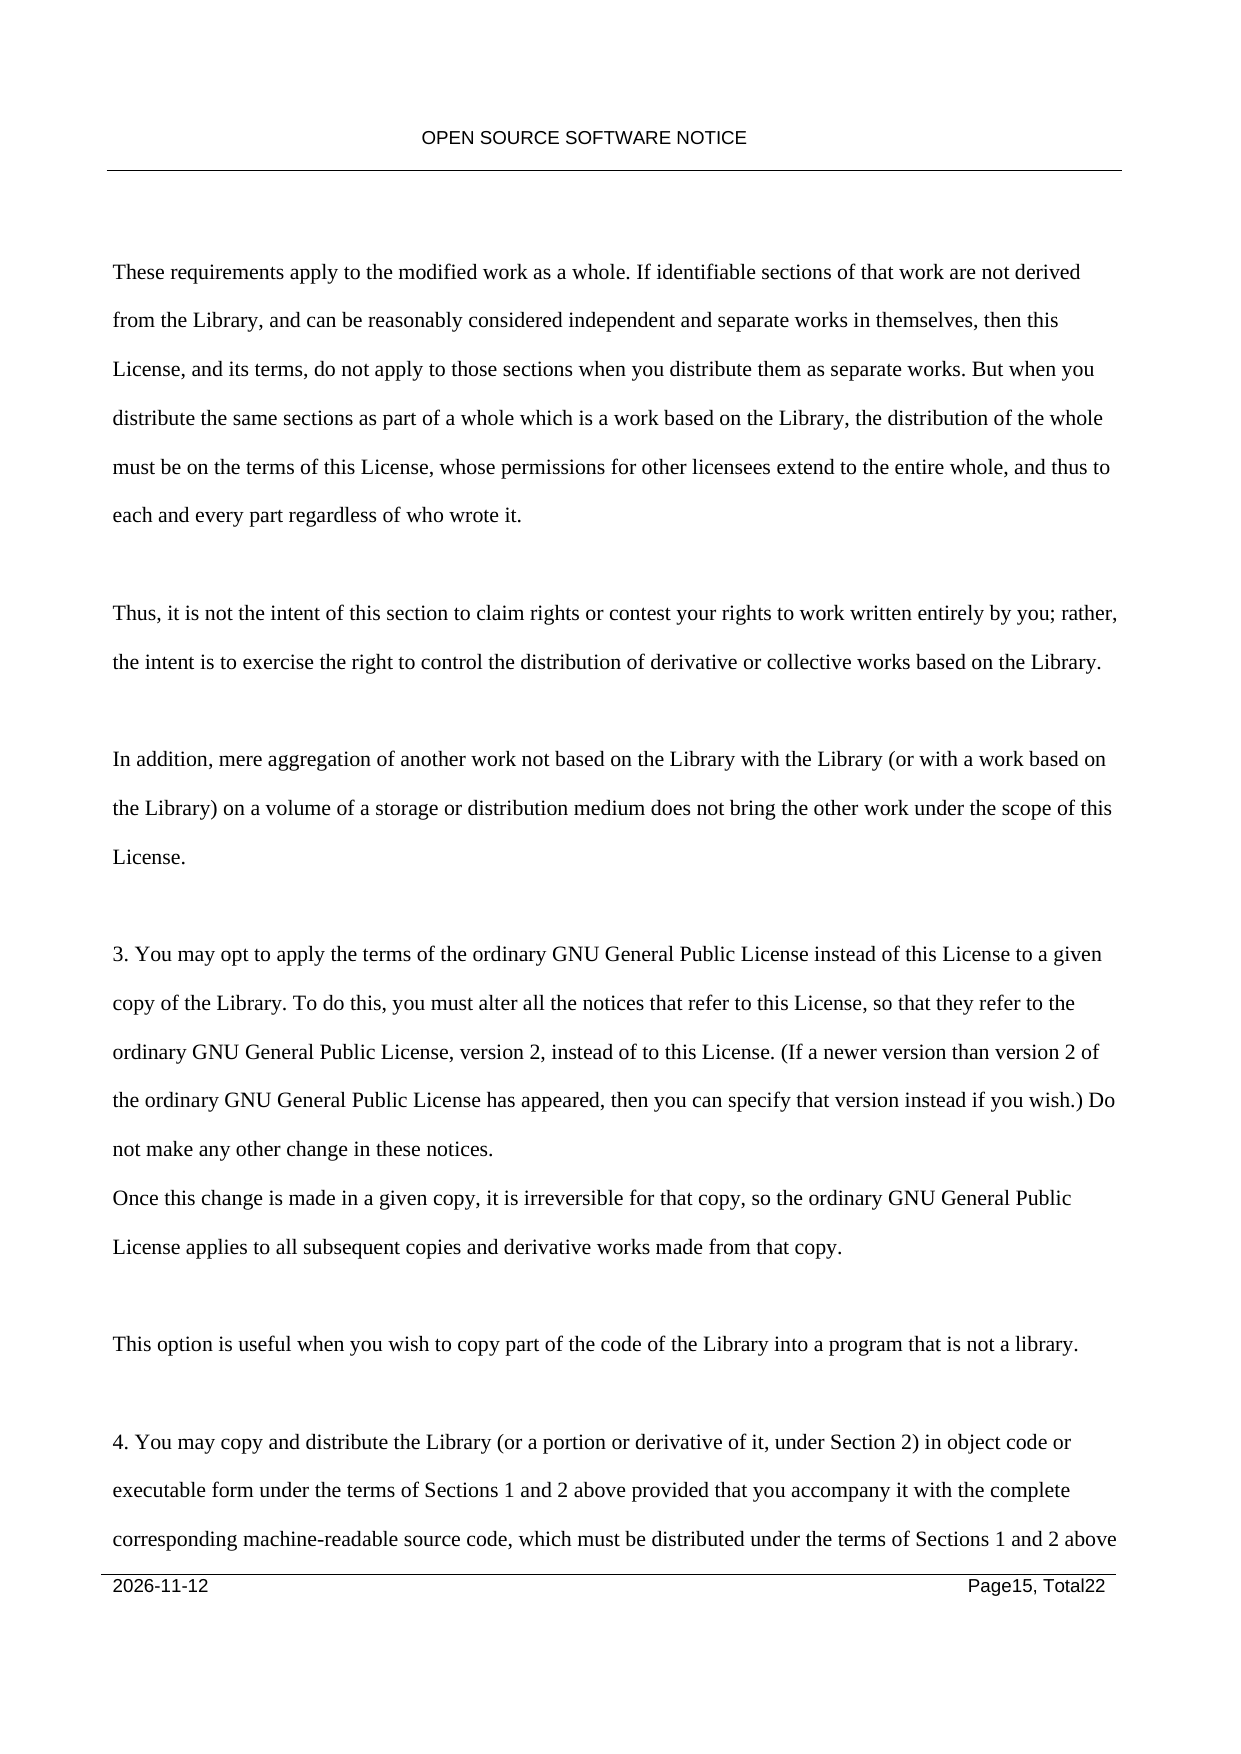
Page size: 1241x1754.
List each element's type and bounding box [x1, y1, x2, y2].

text [112, 206, 1128, 1555]
